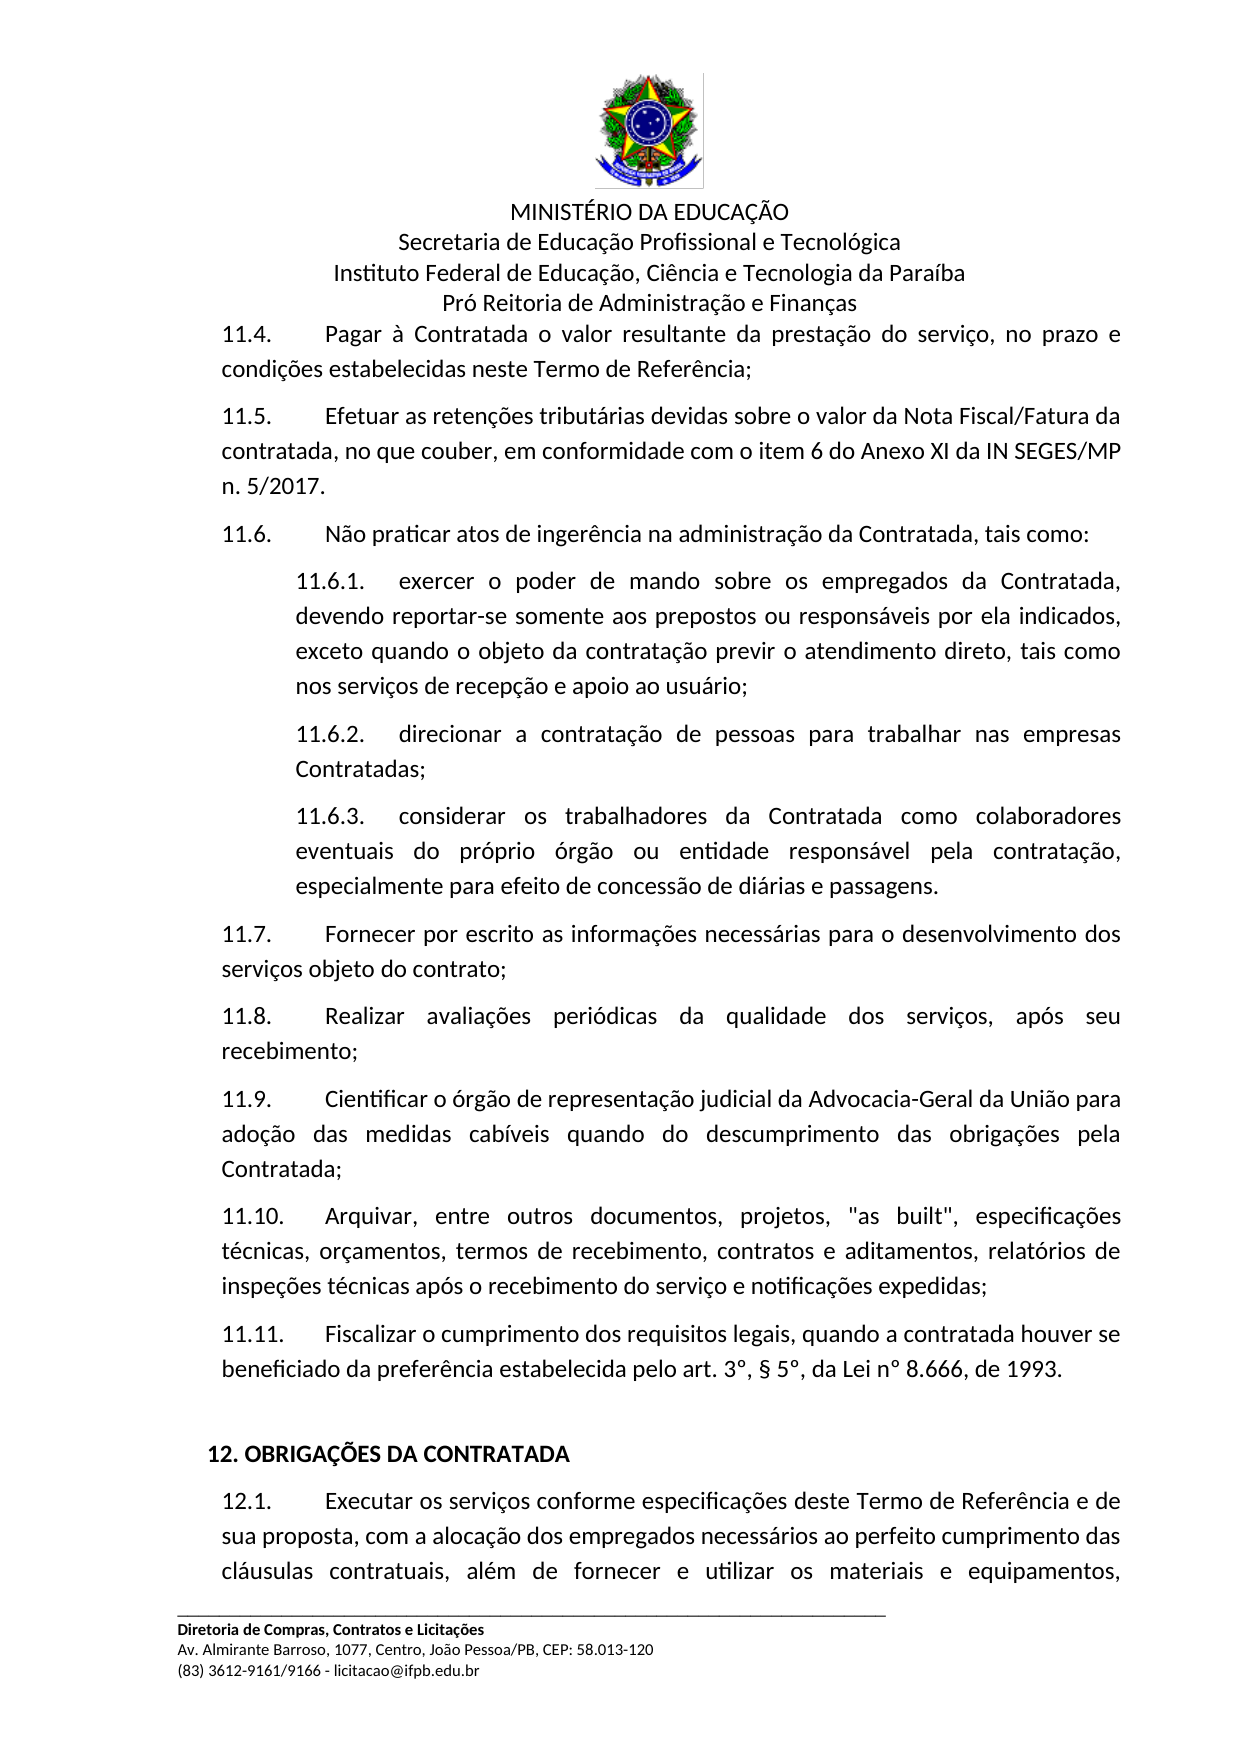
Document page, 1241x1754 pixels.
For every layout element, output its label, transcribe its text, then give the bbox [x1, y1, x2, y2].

list Realizar avaliações periódicas da qualidade dos serviços, após seu recebimento; [221, 1000, 1122, 1066]
list exercer o poder de mando sobre os empregados da Contratada, devendo reportar-se somente aos prepostos ou responsáveis por ela indicados, exceto quando o objeto da contratação previr o atendimento direto, tais como nos serviços de recepção e apoio ao usuário; [295, 565, 1122, 701]
list Efetuar as retenções tributárias devidas sobre o valor da Nota Fiscal/Fatura da contratada, no que couber, em conformidade com o item 6 do Anexo XI da IN SEGES/MP n. 5/2017. [221, 400, 1122, 501]
list Pagar à Contratada o valor resultante da prestação do serviço, no prazo e condições estabelecidas neste Termo de Referência; [221, 318, 1122, 383]
list Fiscalizar o cumprimento dos requisitos legais, quando a contratada houver se beneficiado da preferência estabelecida pelo art. 3º, § 5º, da Lei nº 8.666, de 1993. [221, 1318, 1122, 1383]
list Cientificar o órgão de representação judicial da Advocacia-Geral da União para adoção das medidas cabíveis quando do descumprimento das obrigações pela Contratada; [221, 1083, 1122, 1183]
list considerar os trabalhadores da Contratada como colaboradores eventuais do próprio órgão ou entidade responsável pela contratação, especialmente para efeito de concessão de diárias e passagens. [295, 800, 1122, 901]
picture [595, 73, 705, 190]
list Arquivar, entre outros documentos, projetos, "as built", especificações técnicas, orçamentos, termos de recebimento, contratos e aditamentos, relatórios de inspeções técnicas após o recebimento do serviço e notificações expedidas; [221, 1200, 1122, 1301]
list Não praticar atos de ingerência na administração da Contratada, tais como: [221, 518, 1122, 548]
list Fornecer por escrito as informações necessárias para o desenvolvimento dos serviços objeto do contrato; [221, 918, 1122, 983]
list direcionar a contratação de pessoas para trabalhar nas empresas Contratadas; [295, 718, 1122, 783]
text OBRIGAÇÕES DA CONTRATADA [207, 1438, 1122, 1468]
